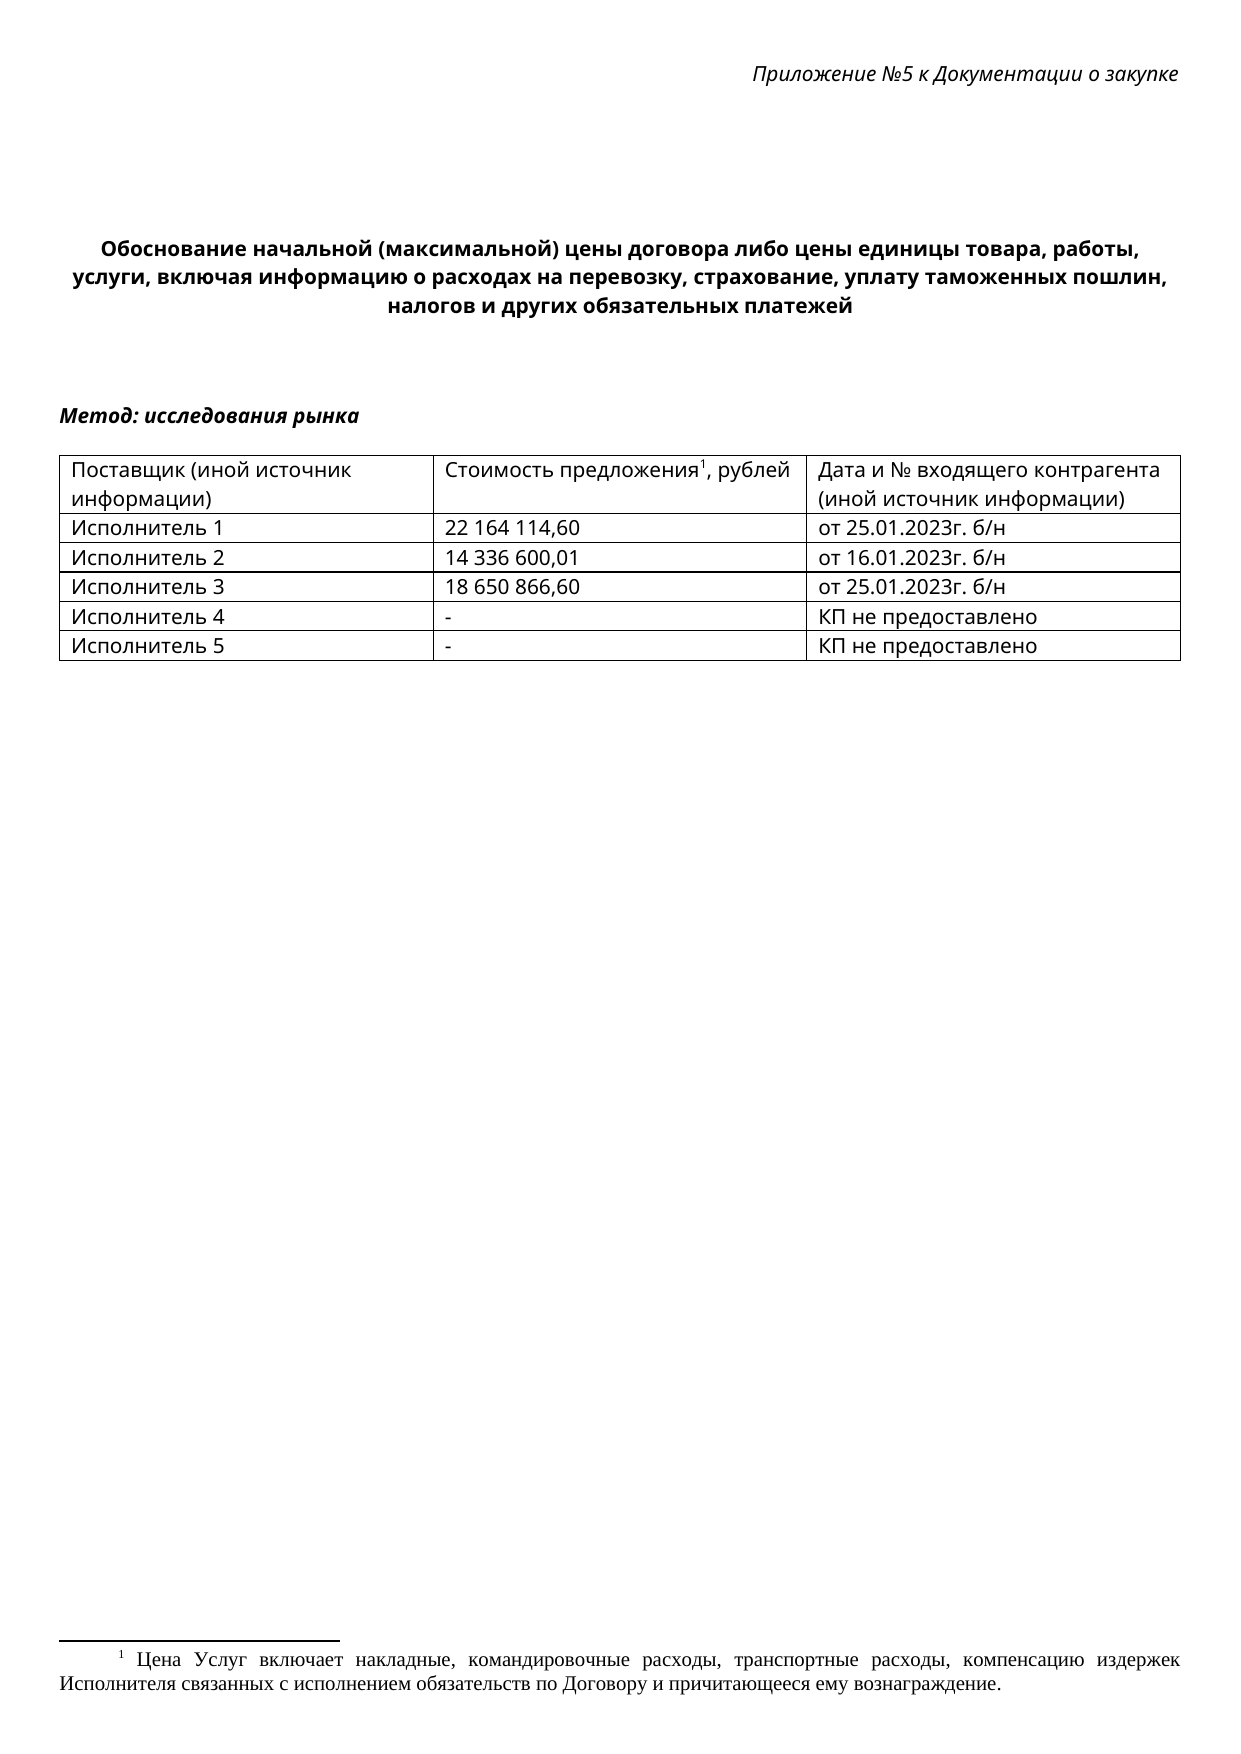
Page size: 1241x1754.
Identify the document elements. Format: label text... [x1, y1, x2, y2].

table_cell от 16.01.2023г. б/н [807, 543, 1180, 571]
table_cell Исполнитель 4 [60, 602, 433, 630]
table_header Стоимость предложения, рублей [434, 456, 806, 512]
table_cell от 25.01.2023г. б/н [807, 514, 1180, 542]
table_cell от 25.01.2023г. б/н [807, 573, 1180, 601]
table_cell 18 650 866,60 [434, 573, 806, 601]
table_cell Исполнитель 1 [60, 514, 433, 542]
list Приложение №5 к Документации о закупке [134, 59, 1181, 87]
table_cell Исполнитель 2 [60, 543, 433, 571]
table_cell КП не предоставлено [807, 602, 1180, 630]
table_header Поставщик (иной источник информации) [60, 456, 433, 512]
text Обоснование начальной (максимальной) цены договора либо цены единицы товара, работы, услуги, включая информацию о расходах на перевозку, страхование, уплату таможенных пошлин, налогов и других обязательных платежей [59, 234, 1181, 319]
table_header Дата и № входящего контрагента (иной источник информации) [807, 456, 1180, 512]
table_cell Исполнитель 3 [60, 573, 433, 601]
table_cell 14 336 600,01 [434, 543, 806, 571]
table_cell - [434, 602, 806, 630]
table_cell Исполнитель 5 [60, 631, 433, 660]
table_cell КП не предоставлено [807, 631, 1180, 660]
table_cell - [434, 631, 806, 660]
text Метод: исследования рынка [59, 401, 1181, 429]
table_cell 22 164 114,60 [434, 514, 806, 542]
